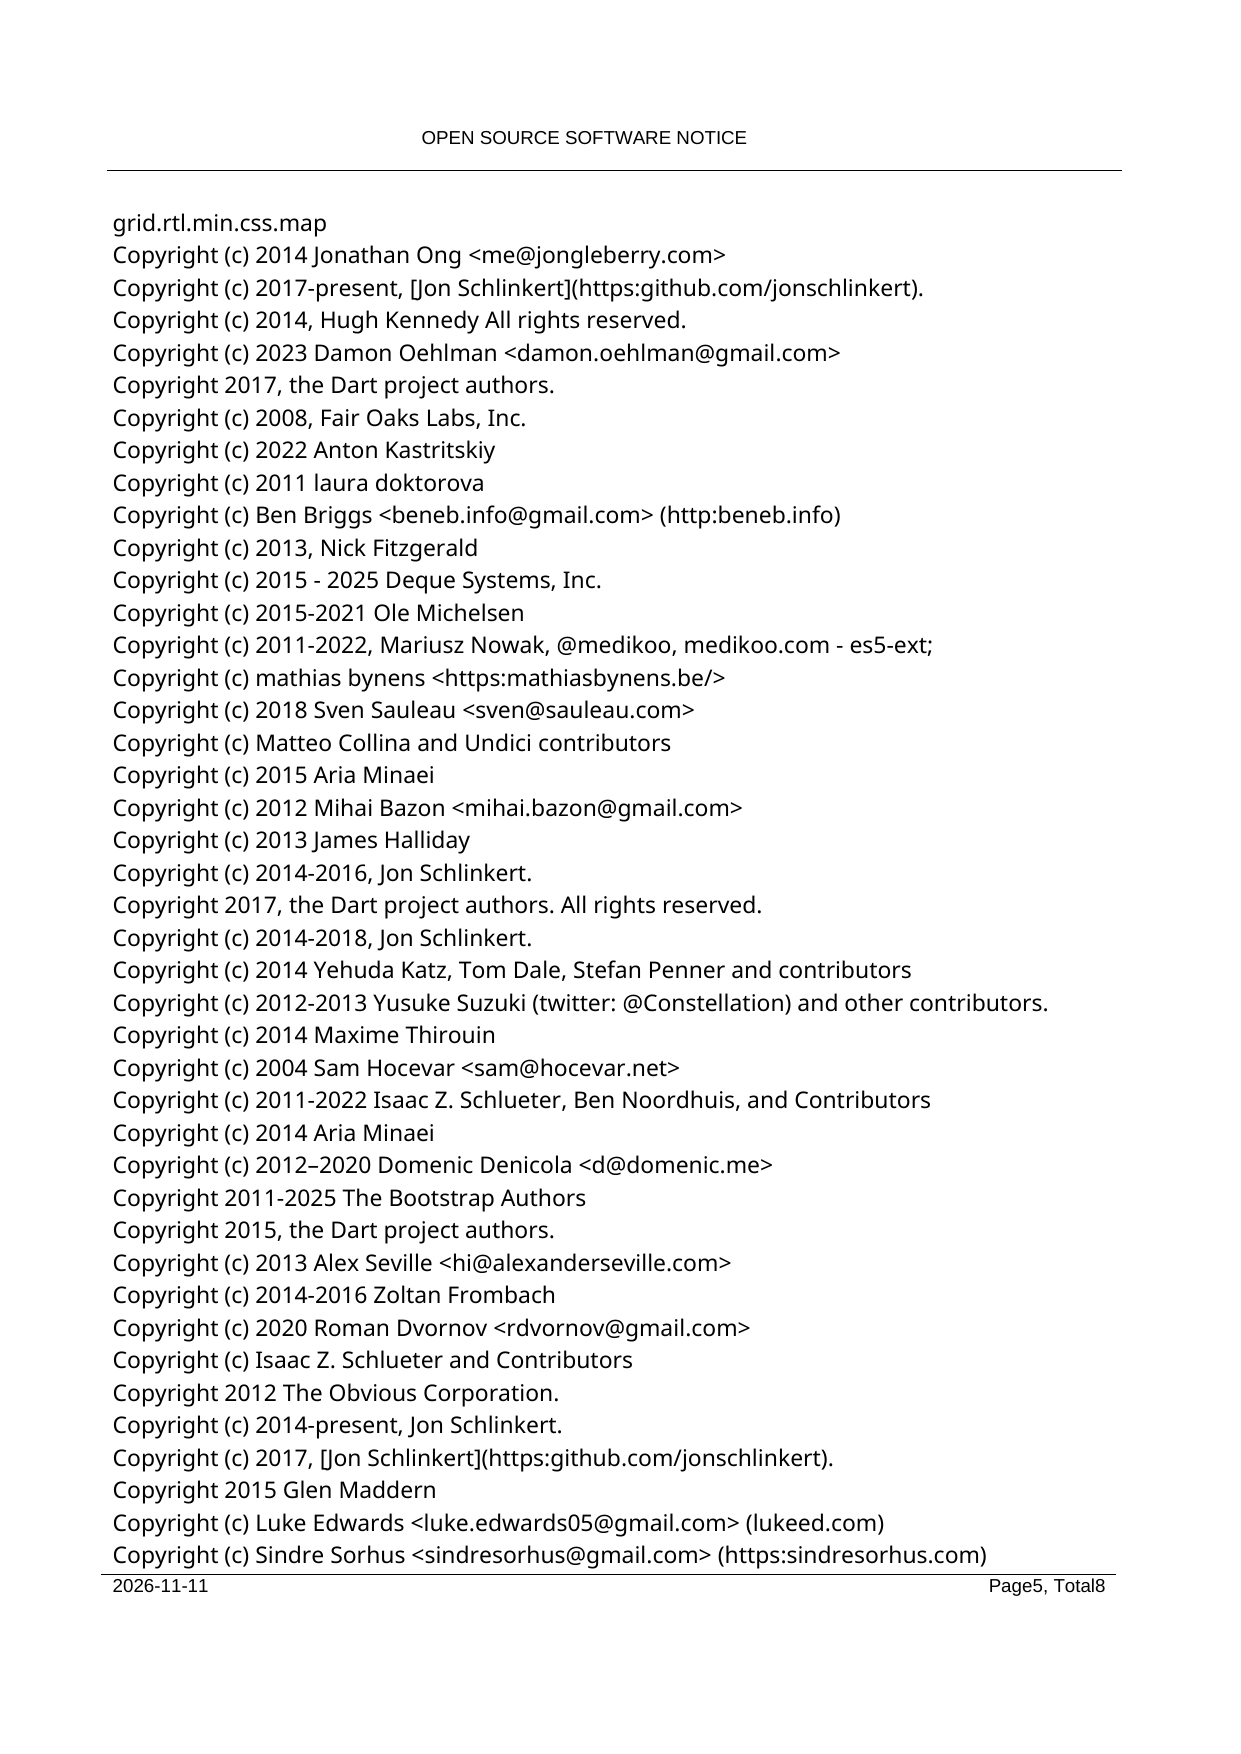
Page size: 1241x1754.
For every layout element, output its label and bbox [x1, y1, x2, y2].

text [112, 206, 1128, 1571]
